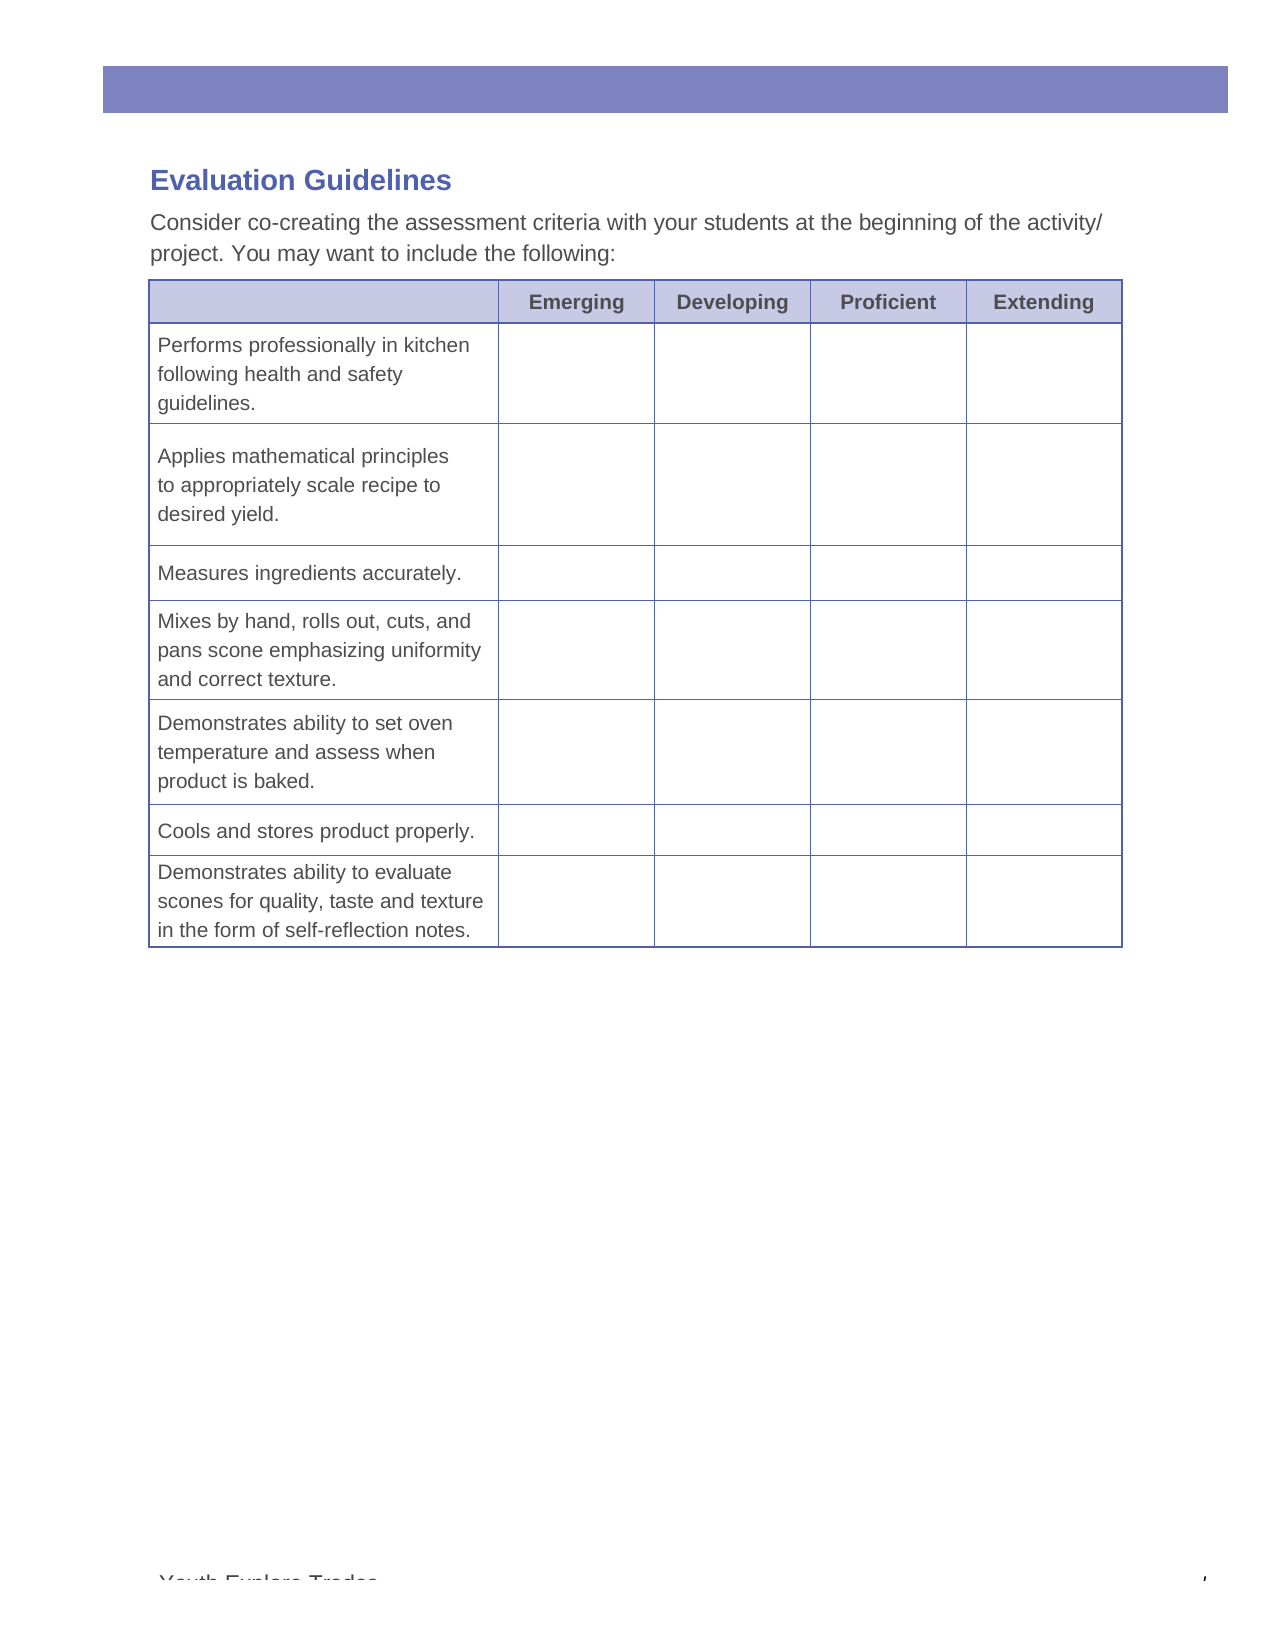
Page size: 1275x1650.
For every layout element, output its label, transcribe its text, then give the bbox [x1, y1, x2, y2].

table_cell [811, 601, 966, 699]
table_cell Demonstrates ability to evaluate scones for quality, taste and texture in the form of self-reflection notes. [150, 856, 498, 946]
table_cell Mixes by hand, rolls out, cuts, and pans scone emphasizing uniformity and correct texture. [150, 601, 498, 699]
table_cell [811, 546, 966, 600]
subtitle Evaluation Guidelines [150, 162, 1239, 196]
table_cell [967, 601, 1121, 699]
text Consider co-creating the assessment criteria with your students at the beginning of the activity/ project. You may want to include the following: [150, 209, 1171, 266]
table_cell [967, 546, 1121, 600]
table_cell [811, 324, 966, 423]
table_cell [811, 805, 966, 855]
table_cell [655, 805, 810, 855]
table_cell [499, 805, 654, 855]
table_cell [811, 856, 966, 946]
table_cell [499, 546, 654, 600]
table_header Extending [967, 281, 1121, 322]
table_cell [967, 424, 1121, 545]
table_cell [655, 700, 810, 804]
table_cell [499, 856, 654, 946]
table_cell [811, 424, 966, 545]
table_header Developing [655, 281, 810, 322]
table_header Proficient [811, 281, 966, 322]
table_cell [655, 324, 810, 423]
table_cell Demonstrates ability to set oven temperature and assess when product is baked. [150, 700, 498, 804]
table_cell [499, 601, 654, 699]
table_cell [499, 424, 654, 545]
table_header [150, 281, 498, 322]
table_header Emerging [499, 281, 654, 322]
table_cell [967, 856, 1121, 946]
table_cell [499, 700, 654, 804]
table_cell Measures ingredients accurately. [150, 546, 498, 600]
table_cell [967, 700, 1121, 804]
table_cell Applies mathematical principles to appropriately scale recipe to desired yield. [150, 424, 498, 545]
table_cell [655, 856, 810, 946]
table_cell [655, 601, 810, 699]
table_cell [655, 546, 810, 600]
table_cell [499, 324, 654, 423]
table_cell Cools and stores product properly. [150, 805, 498, 855]
table_cell [967, 805, 1121, 855]
table_cell Performs professionally in kitchen following health and safety guidelines. [150, 324, 498, 423]
table_cell [811, 700, 966, 804]
table_cell [967, 324, 1121, 423]
table_cell [655, 424, 810, 545]
